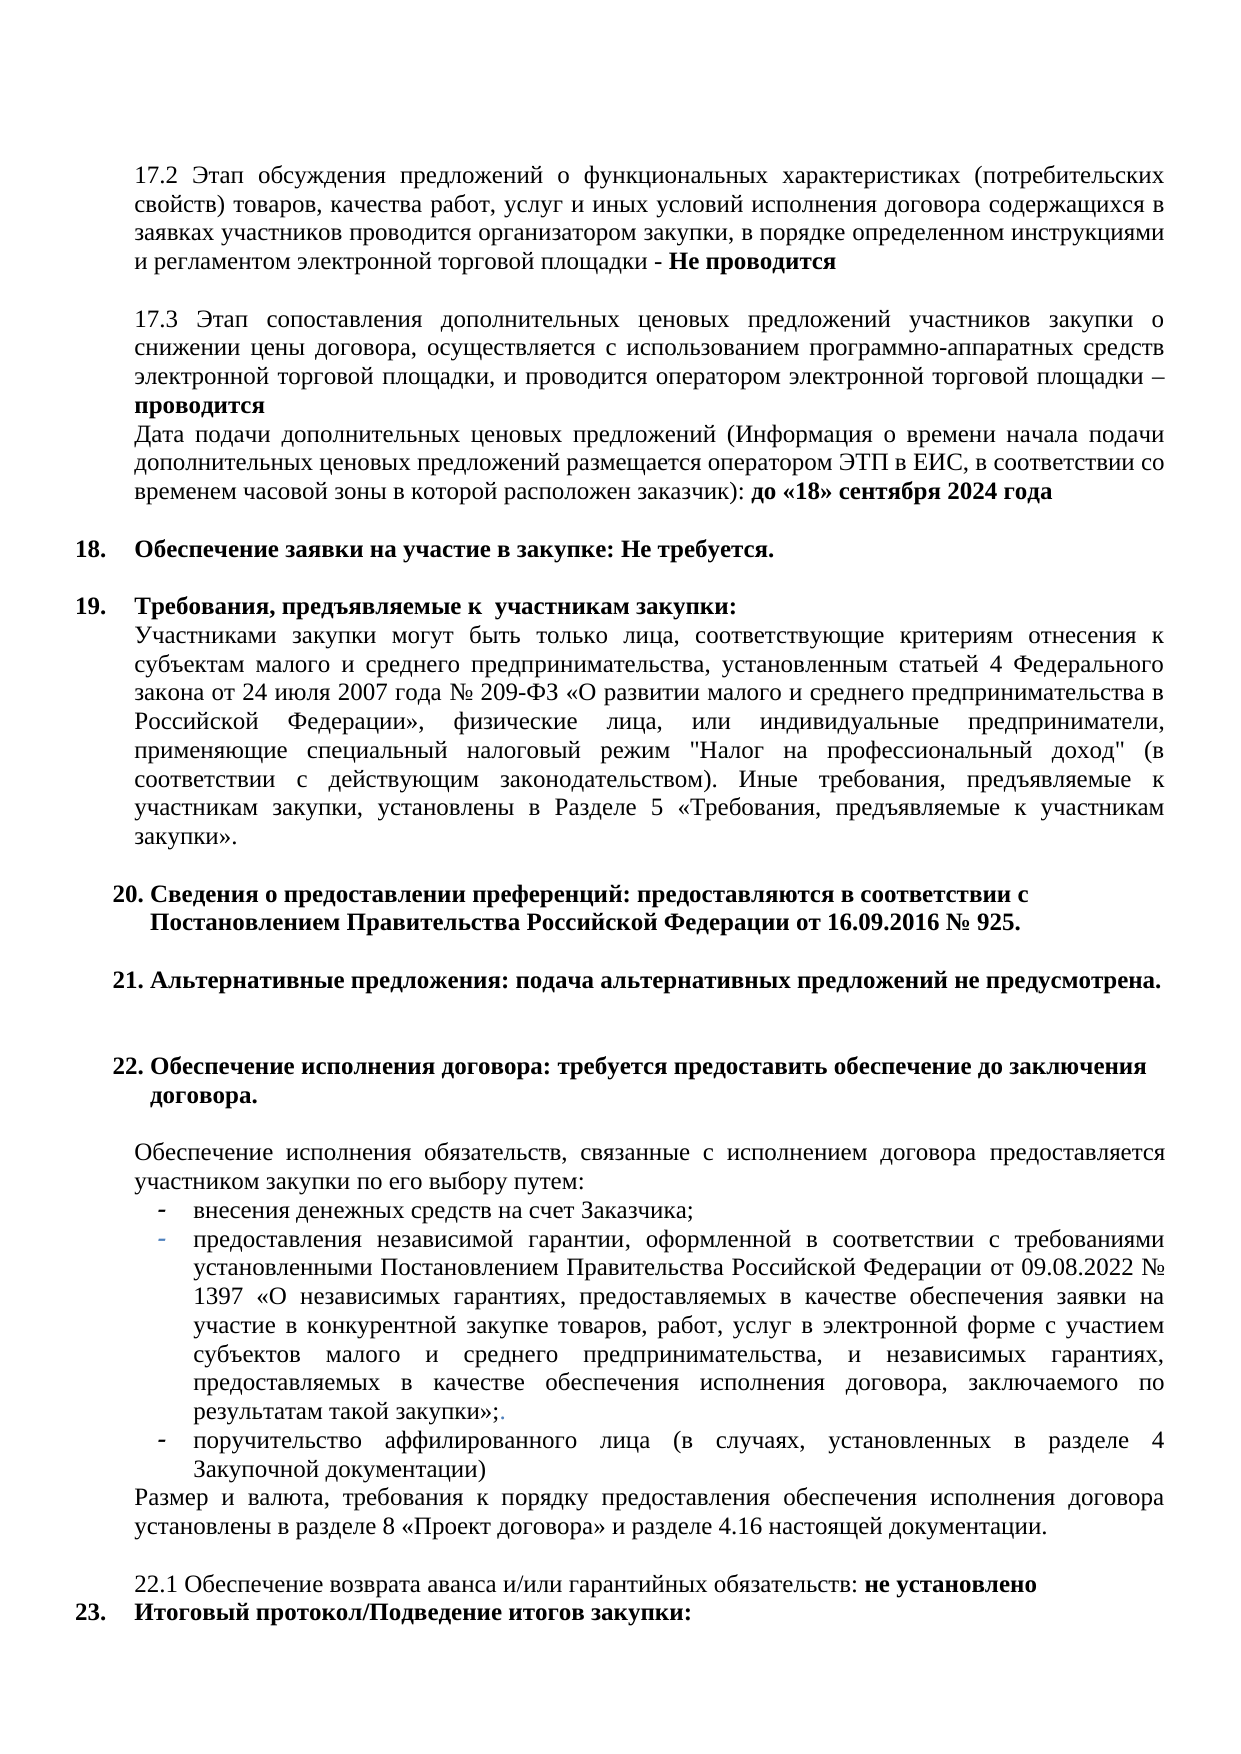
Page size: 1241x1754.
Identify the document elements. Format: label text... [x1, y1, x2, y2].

list Сведения о предоставлении преференций: предоставляются в соответствии с Постановлением Правительства Российской Федерации от 16.09.2016 № 925. [112, 879, 1165, 936]
list 17.3 Этап сопоставления дополнительных ценовых предложений участников закупки о снижении цены договора, осуществляется с использованием программно-аппаратных средств электронной торговой площадки, и проводится оператором электронной торговой площадки – проводится [134, 304, 1165, 419]
list 22.1 Обеспечение возврата аванса и/или гарантийных обязательств: не установлено [134, 1569, 1165, 1597]
list поручительство аффилированного лица (в случаях, установленных в разделе 4 Закупочной документации) [156, 1425, 1165, 1482]
list Требования, предъявляемые к участникам закупки: [75, 591, 1165, 620]
list Обеспечение исполнения обязательств, связанные с исполнением договора предоставляется участником закупки по его выбору путем: [134, 1137, 1165, 1195]
list Обеспечение заявки на участие в закупке: Не требуется. [75, 534, 1165, 562]
list Обеспечение исполнения договора: требуется предоставить обеспечение до заключения договора. [112, 1051, 1165, 1109]
list Дата подачи дополнительных ценовых предложений (Информация о времени начала подачи дополнительных ценовых предложений размещается оператором ЭТП в ЕИС, в соответствии со временем часовой зоны в которой расположен заказчик): до «18» сентября 2024 года [134, 419, 1165, 505]
text Размер и валюта, требования к порядку предоставления обеспечения исполнения договора установлены в разделе 8 «Проект договора» и разделе 4.16 настоящей документации. [134, 1482, 1165, 1540]
list Итоговый протокол/Подведение итогов закупки: [75, 1597, 1165, 1626]
list внесения денежных средств на счет Заказчика; [156, 1195, 1165, 1224]
list Участниками закупки могут быть только лица, соответствующие критериям отнесения к субъектам малого и среднего предпринимательства, установленным статьей 4 Федерального закона от 24 июля 2007 года № 209-ФЗ «О развитии малого и среднего предпринимательства в Российской Федерации», физические лица, или индивидуальные предприниматели, применяющие специальный налоговый режим "Налог на профессиональный доход" (в соответствии с действующим законодательством). Иные требования, предъявляемые к участникам закупки, установлены в Разделе 5 «Требования, предъявляемые к участникам закупки». [134, 620, 1165, 850]
list 17.2 Этап обсуждения предложений о функциональных характеристиках (потребительских свойств) товаров, качества работ, услуг и иных условий исполнения договора содержащихся в заявках участников проводится организатором закупки, в порядке определенном инструкциями и регламентом электронной торговой площадки - Не проводится [134, 160, 1165, 275]
list Альтернативные предложения: подача альтернативных предложений не предусмотрена. [112, 965, 1165, 994]
list предоставления независимой гарантии, оформленной в соответствии с требованиями установленными Постановлением Правительства Российской Федерации от 09.08.2022 № 1397 «О независимых гарантиях, предоставляемых в качестве обеспечения заявки на участие в конкурентной закупке товаров, работ, услуг в электронной форме с участием субъектов малого и среднего предпринимательства, и независимых гарантиях, предоставляемых в качестве обеспечения исполнения договора, заключаемого по результатам такой закупки»;. [156, 1224, 1165, 1425]
